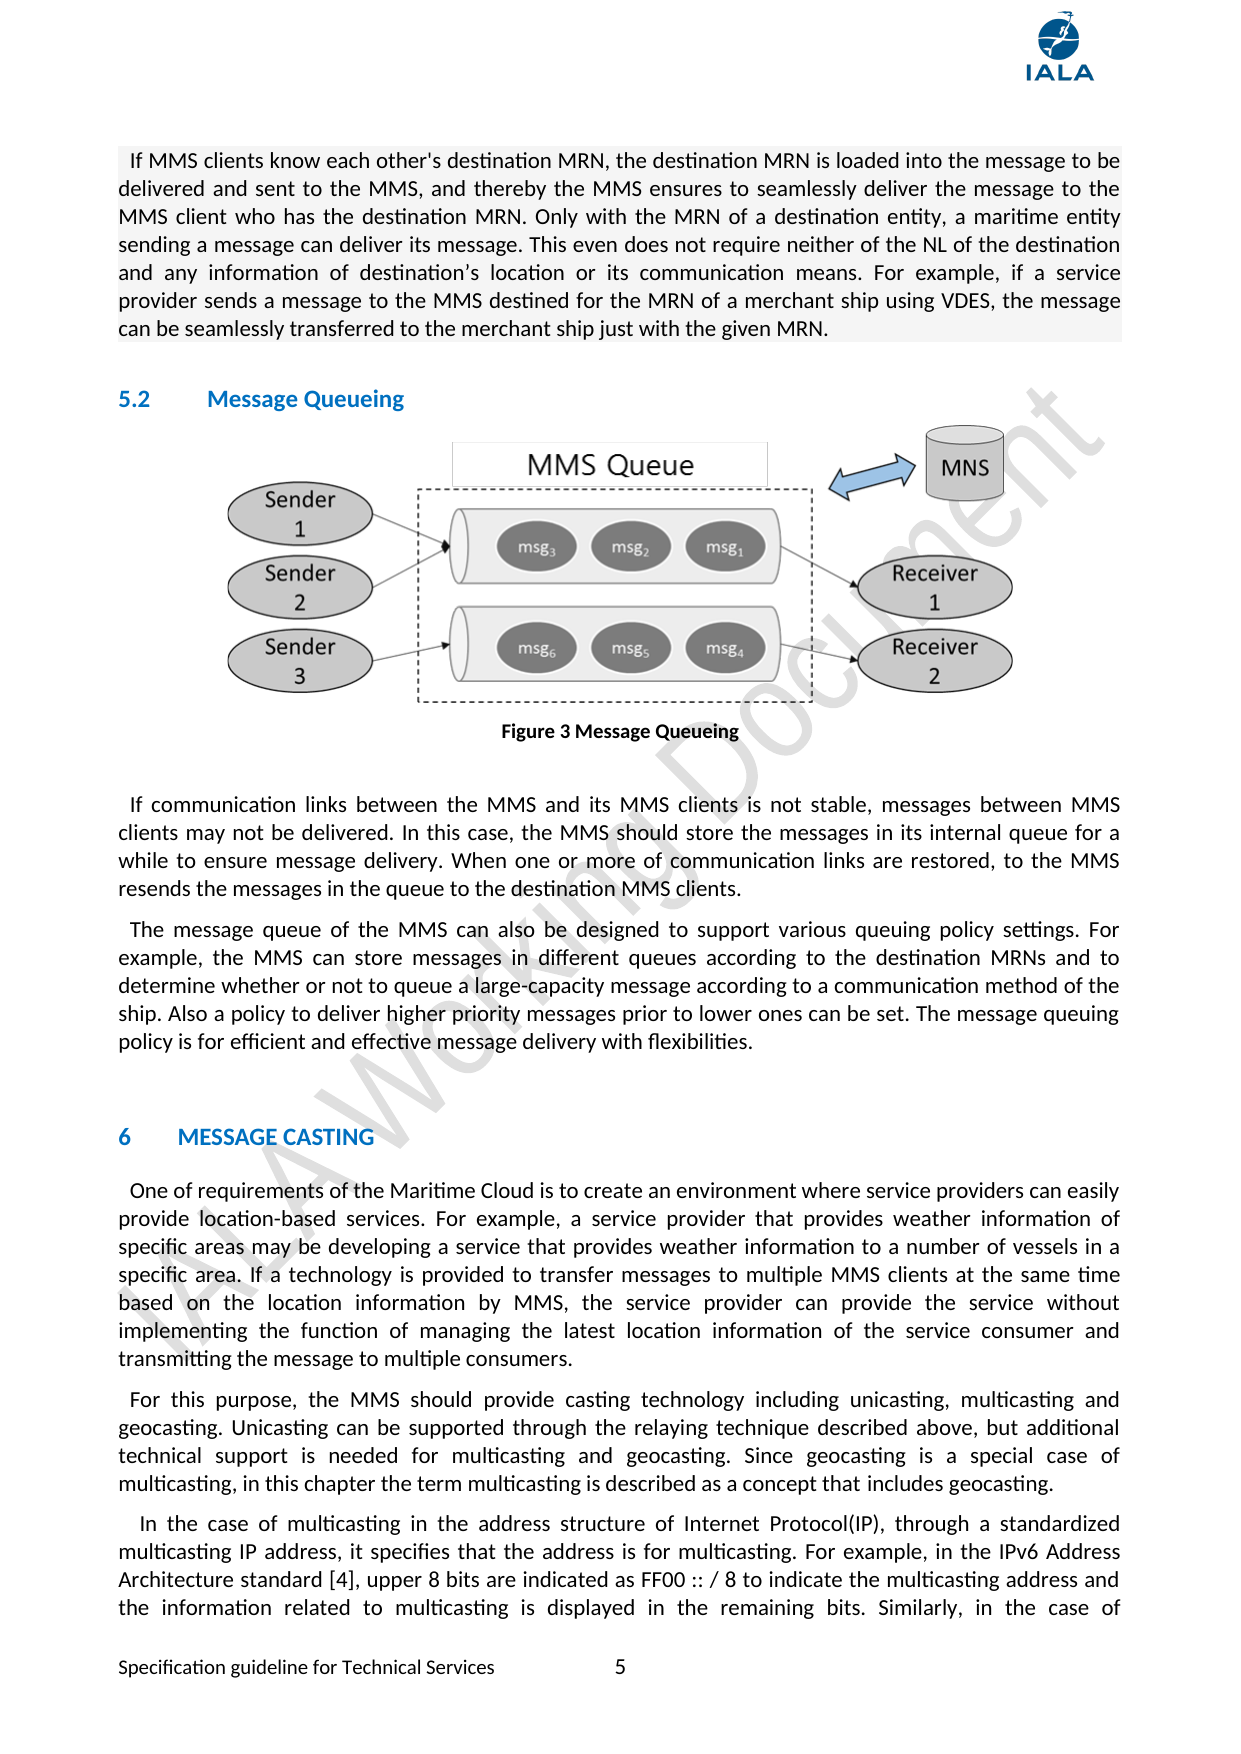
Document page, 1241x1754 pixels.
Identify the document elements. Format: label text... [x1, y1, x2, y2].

text Figure 3 Message Queueing [118, 718, 1122, 744]
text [118, 1509, 1122, 1621]
subtitle Message Casting [118, 1121, 1122, 1151]
picture [1011, 3, 1106, 96]
text If communication links between the MMS and its MMS clients is not stable, messages between MMS clients may not be delivered. In this case, the MMS should store the messages in its internal queue for a while to ensure message delivery. When one or more of communication links are restored, to the MMS resends the messages in the queue to the destination MMS clients. [118, 790, 1122, 902]
subtitle Message Queueing [118, 383, 1122, 413]
text For this purpose, the MMS should provide casting technology including unicasting, multicasting and geocasting. Unicasting can be supported through the relaying technique described above, but additional technical support is needed for multicasting and geocasting. Since geocasting is a special case of multicasting, in this chapter the term multicasting is described as a concept that includes geocasting. [118, 1385, 1122, 1497]
text If MMS clients know each other's destination MRN, the destination MRN is loaded into the message to be delivered and sent to the MMS, and thereby the MMS ensures to seamlessly deliver the message to the MMS client who has the destination MRN. Only with the MRN of a destination entity, a maritime entity sending a message can deliver its message. This even does not require neither of the NL of the destination and any information of destination’s location or its communication means. For example, if a service provider sends a message to the MMS destined for the MRN of a merchant ship using VDES, the message can be seamlessly transferred to the merchant ship just with the given MRN. [118, 146, 1122, 342]
text The message queue of the MMS can also be designed to support various queuing policy settings. For example, the MMS can store messages in different queues according to the destination MRNs and to determine whether or not to queue a large-capacity message according to a communication method of the ship. Also a policy to deliver higher priority messages prior to lower ones can be set. The message queuing policy is for efficient and effective message delivery with flexibilities. [118, 915, 1122, 1055]
picture [227, 425, 1013, 706]
text One of requirements of the Maritime Cloud is to create an environment where service providers can easily provide location-based services. For example, a service provider that provides weather information of specific areas may be developing a service that provides weather information to a number of vessels in a specific area. If a technology is provided to transfer messages to multiple MMS clients at the same time based on the location information by MMS, the service provider can provide the service without implementing the function of managing the latest location information of the service consumer and transmitting the message to multiple consumers. [118, 1176, 1122, 1372]
